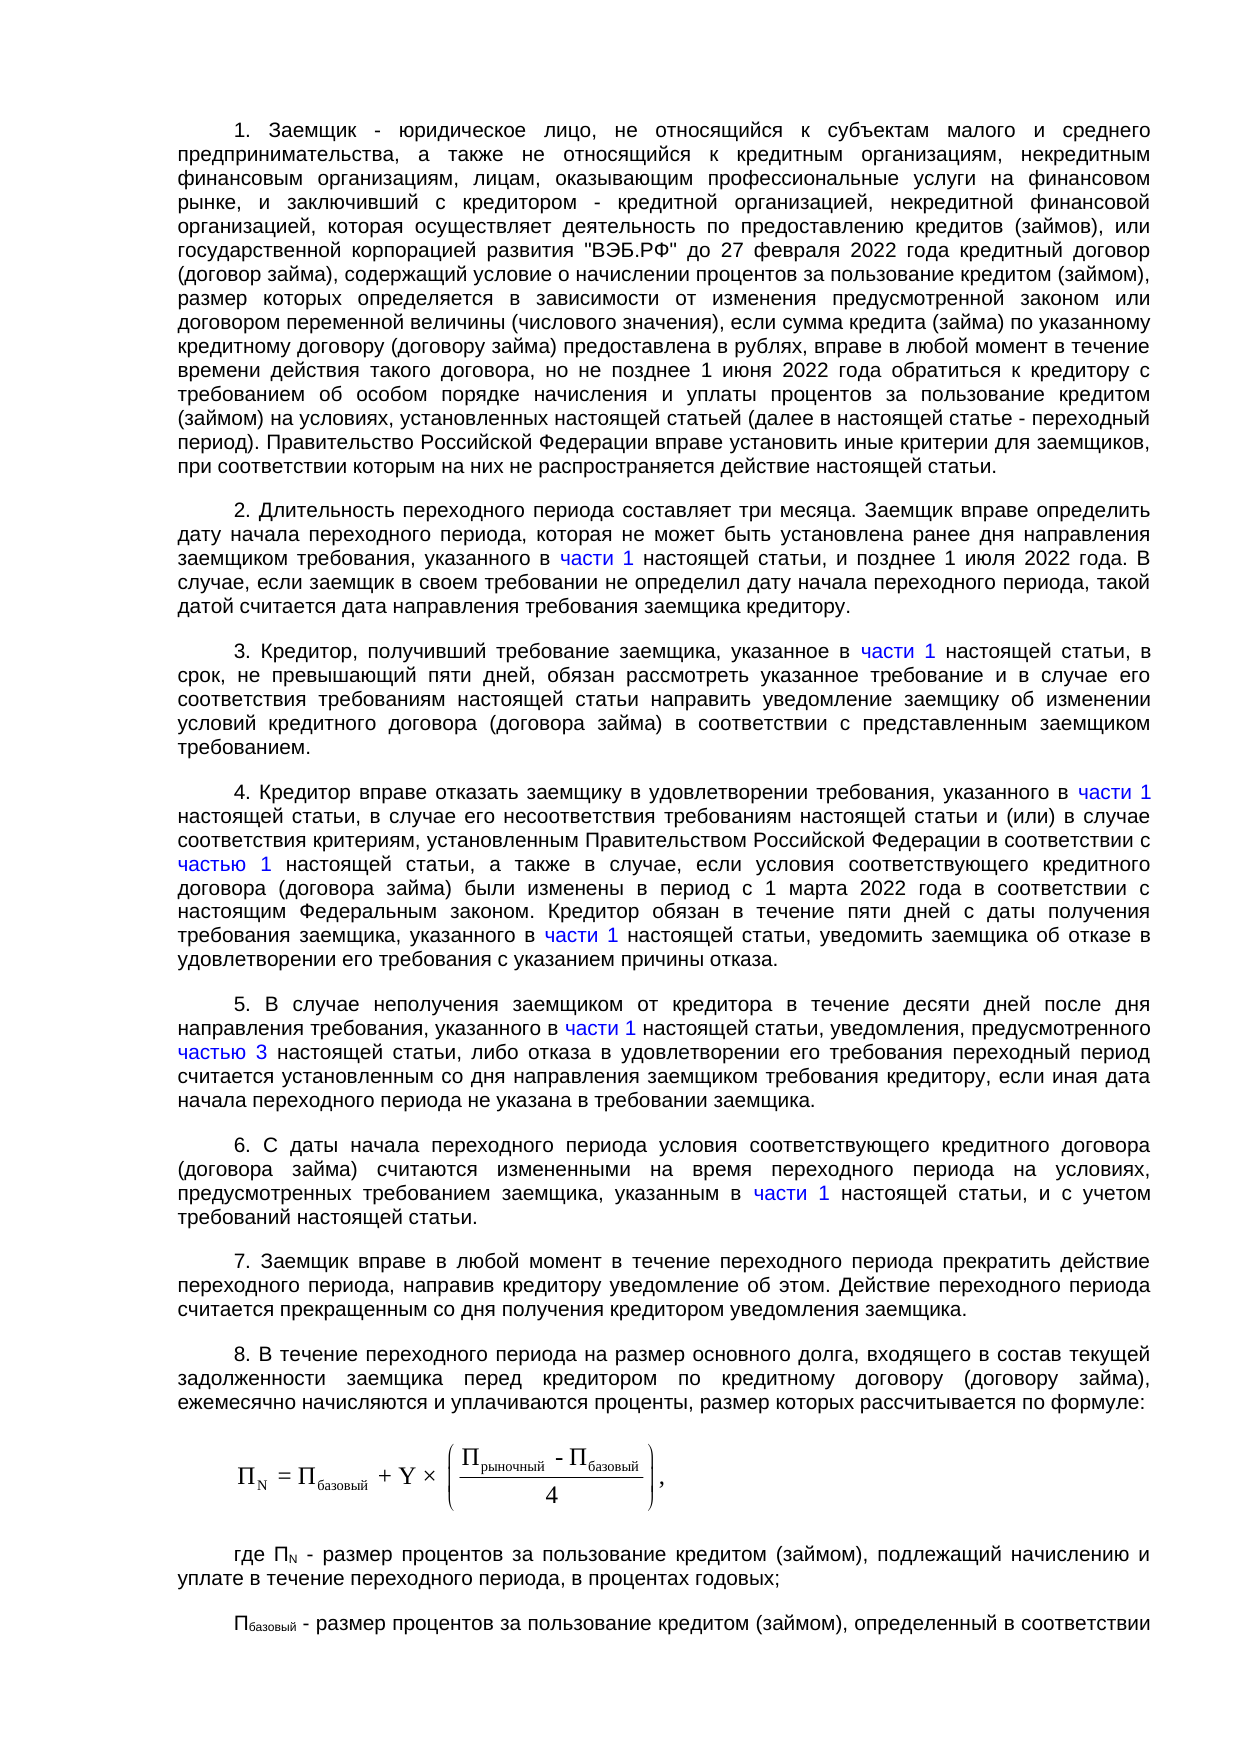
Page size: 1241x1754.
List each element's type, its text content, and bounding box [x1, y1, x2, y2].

text 1. Заемщик - юридическое лицо, не относящийся к субъектам малого и среднего предпринимательства, а также не относящийся к кредитным организациям, некредитным финансовым организациям, лицам, оказывающим профессиональные услуги на финансовом рынке, и заключивший с кредитором - кредитной организацией, некредитной финансовой организацией, которая осуществляет деятельность по предоставлению кредитов (займов), или государственной корпорацией развития "ВЭБ.РФ" до 27 февраля 2022 года кредитный договор (договор займа), содержащий условие о начислении процентов за пользование кредитом (займом), размер которых определяется в зависимости от изменения предусмотренной законом или договором переменной величины (числового значения), если сумма кредита (займа) по указанному кредитному договору (договору займа) предоставлена в рублях, вправе в любой момент в течение времени действия такого договора, но не позднее 1 июня 2022 года обратиться к кредитору с требованием об особом порядке начисления и уплаты процентов за пользование кредитом (займом) на условиях, установленных настоящей статьей (далее в настоящей статье - переходный период). Правительство Российской Федерации вправе установить иные критерии для заемщиков, при соответствии которым на них не распространяется действие настоящей статьи. [177, 118, 1152, 477]
text 2. Длительность переходного периода составляет три месяца. Заемщик вправе определить дату начала переходного периода, которая не может быть установлена ранее дня направления заемщиком требования, указанного в части 1 настоящей статьи, и позднее 1 июля 2022 года. В случае, если заемщик в своем требовании не определил дату начала переходного периода, такой датой считается дата направления требования заемщика кредитору. [177, 498, 1152, 618]
text где ПN - размер процентов за пользование кредитом (займом), подлежащий начислению и уплате в течение переходного периода, в процентах годовых; [177, 1542, 1152, 1589]
text 3. Кредитор, получивший требование заемщика, указанное в части 1 настоящей статьи, в срок, не превышающий пяти дней, обязан рассмотреть указанное требование и в случае его соответствия требованиям настоящей статьи направить уведомление заемщику об изменении условий кредитного договора (договора займа) в соответствии с представленным заемщиком требованием. [177, 639, 1152, 759]
text 6. С даты начала переходного периода условия соответствующего кредитного договора (договора займа) считаются измененными на время переходного периода на условиях, предусмотренных требованием заемщика, указанным в части 1 настоящей статьи, и с учетом требований настоящей статьи. [177, 1133, 1152, 1228]
text 8. В течение переходного периода на размер основного долга, входящего в состав текущей задолженности заемщика перед кредитором по кредитному договору (договору займа), ежемесячно начисляются и уплачиваются проценты, размер которых рассчитывается по формуле: [177, 1342, 1152, 1414]
text 4. Кредитор вправе отказать заемщику в удовлетворении требования, указанного в части 1 настоящей статьи, в случае его несоответствия требованиям настоящей статьи и (или) в случае соответствия критериям, установленным Правительством Российской Федерации в соответствии с частью 1 настоящей статьи, а также в случае, если условия соответствующего кредитного договора (договора займа) были изменены в период с 1 марта 2022 года в соответствии с настоящим Федеральным законом. Кредитор обязан в течение пяти дней с даты получения требования заемщика, указанного в части 1 настоящей статьи, уведомить заемщика об отказе в удовлетворении его требования с указанием причины отказа. [177, 779, 1152, 971]
text 5. В случае неполучения заемщиком от кредитора в течение десяти дней после дня направления требования, указанного в части 1 настоящей статьи, уведомления, предусмотренного частью 3 настоящей статьи, либо отказа в удовлетворении его требования переходный период считается установленным со дня направления заемщиком требования кредитору, если иная дата начала переходного периода не указана в требовании заемщика. [177, 992, 1152, 1112]
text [177, 1610, 1152, 1634]
text 7. Заемщик вправе в любой момент в течение переходного периода прекратить действие переходного периода, направив кредитору уведомление об этом. Действие переходного периода считается прекращенным со дня получения кредитором уведомления заемщика. [177, 1249, 1152, 1321]
